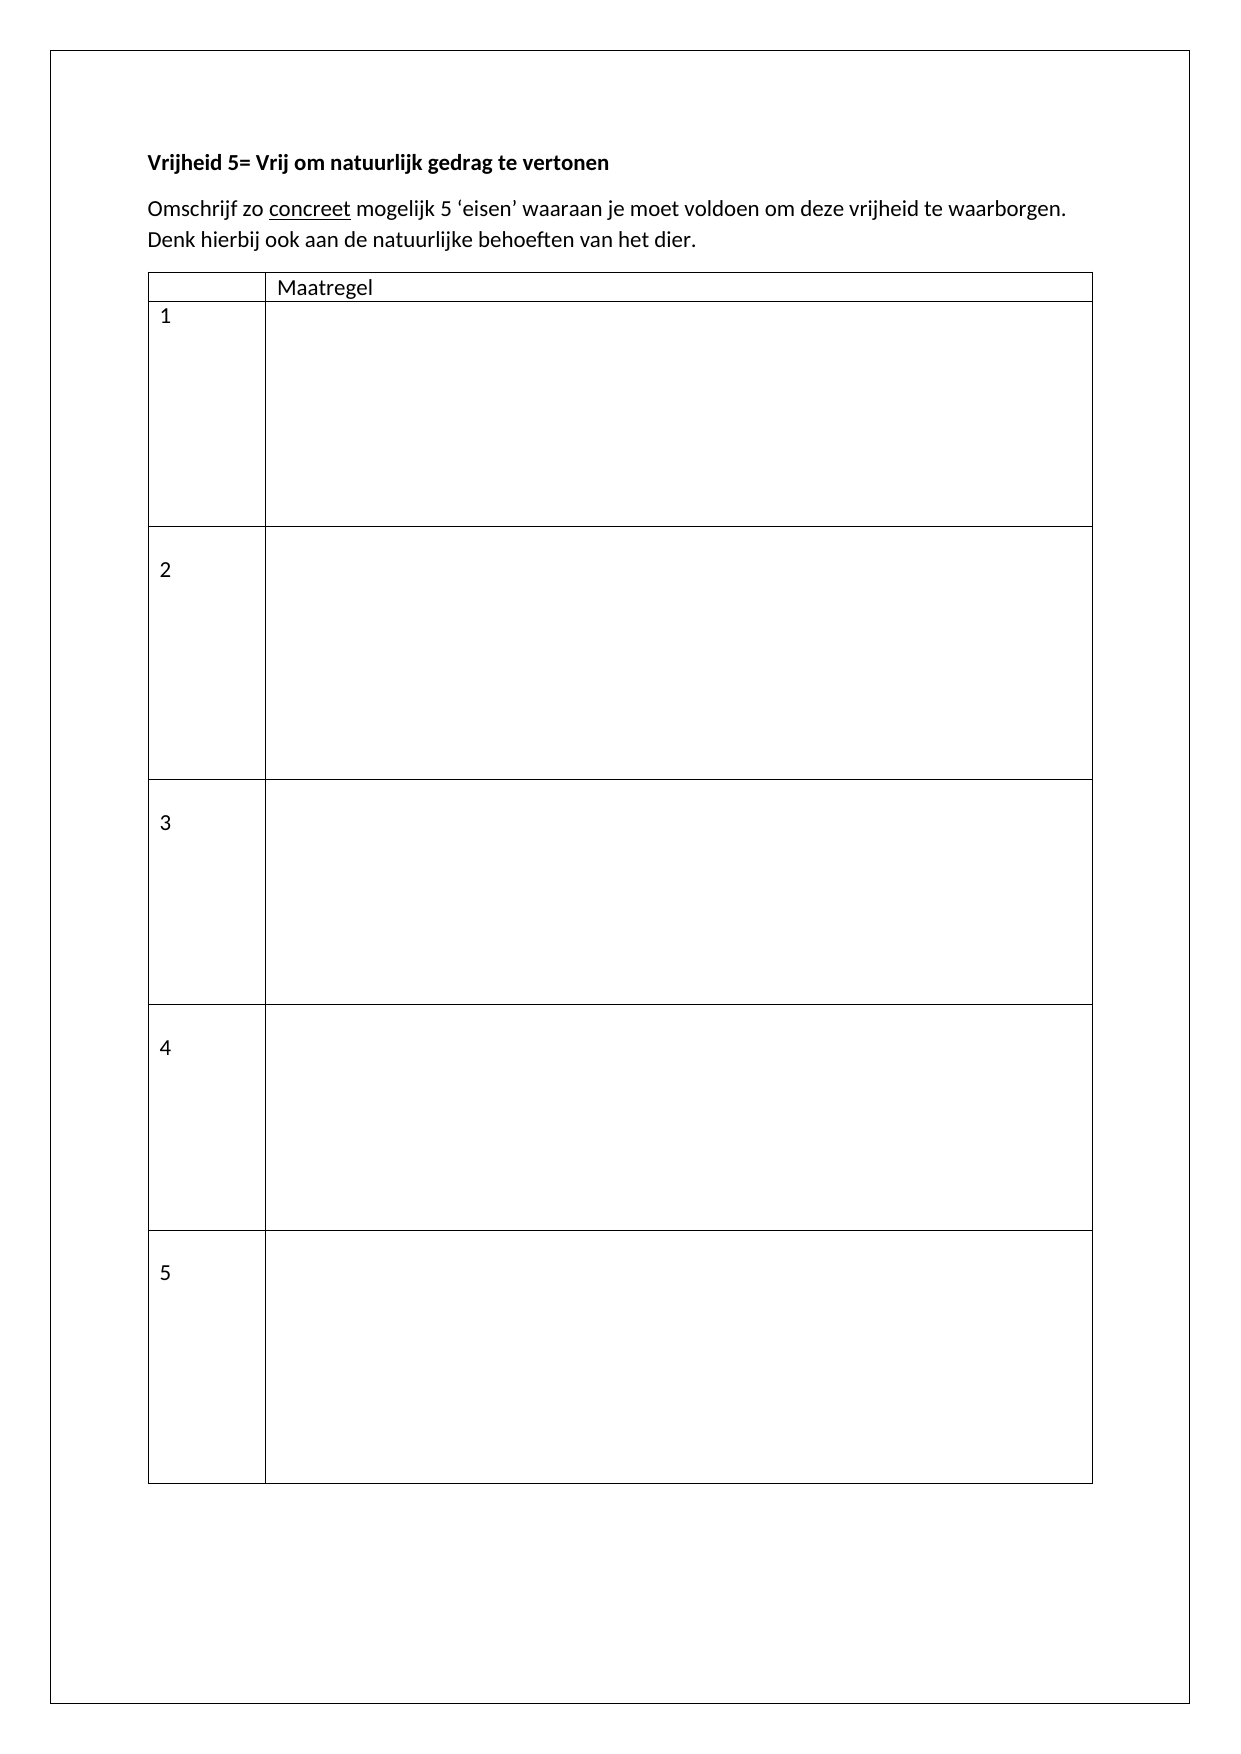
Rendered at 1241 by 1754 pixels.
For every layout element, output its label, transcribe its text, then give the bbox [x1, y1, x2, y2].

table_cell 1 [149, 302, 265, 526]
table_header Maatregel [266, 273, 1092, 301]
table_cell 5 [149, 1231, 265, 1483]
table_cell [266, 780, 1092, 1004]
table_cell [266, 1005, 1092, 1229]
text Omschrijf zo concreet mogelijk 5 ‘eisen’ waaraan je moet voldoen om deze vrijheid te waarborgen. Denk hierbij ook aan de natuurlijke behoeften van het dier. [147, 194, 1093, 253]
table_cell 2 [149, 527, 265, 779]
table_cell 3 [149, 780, 265, 1004]
table_header [149, 273, 265, 301]
table_cell 4 [149, 1005, 265, 1229]
table_cell [266, 1231, 1092, 1483]
table_cell [266, 527, 1092, 779]
text Vrijheid 5= Vrij om natuurlijk gedrag te vertonen [147, 148, 1093, 176]
table_cell [266, 302, 1092, 526]
